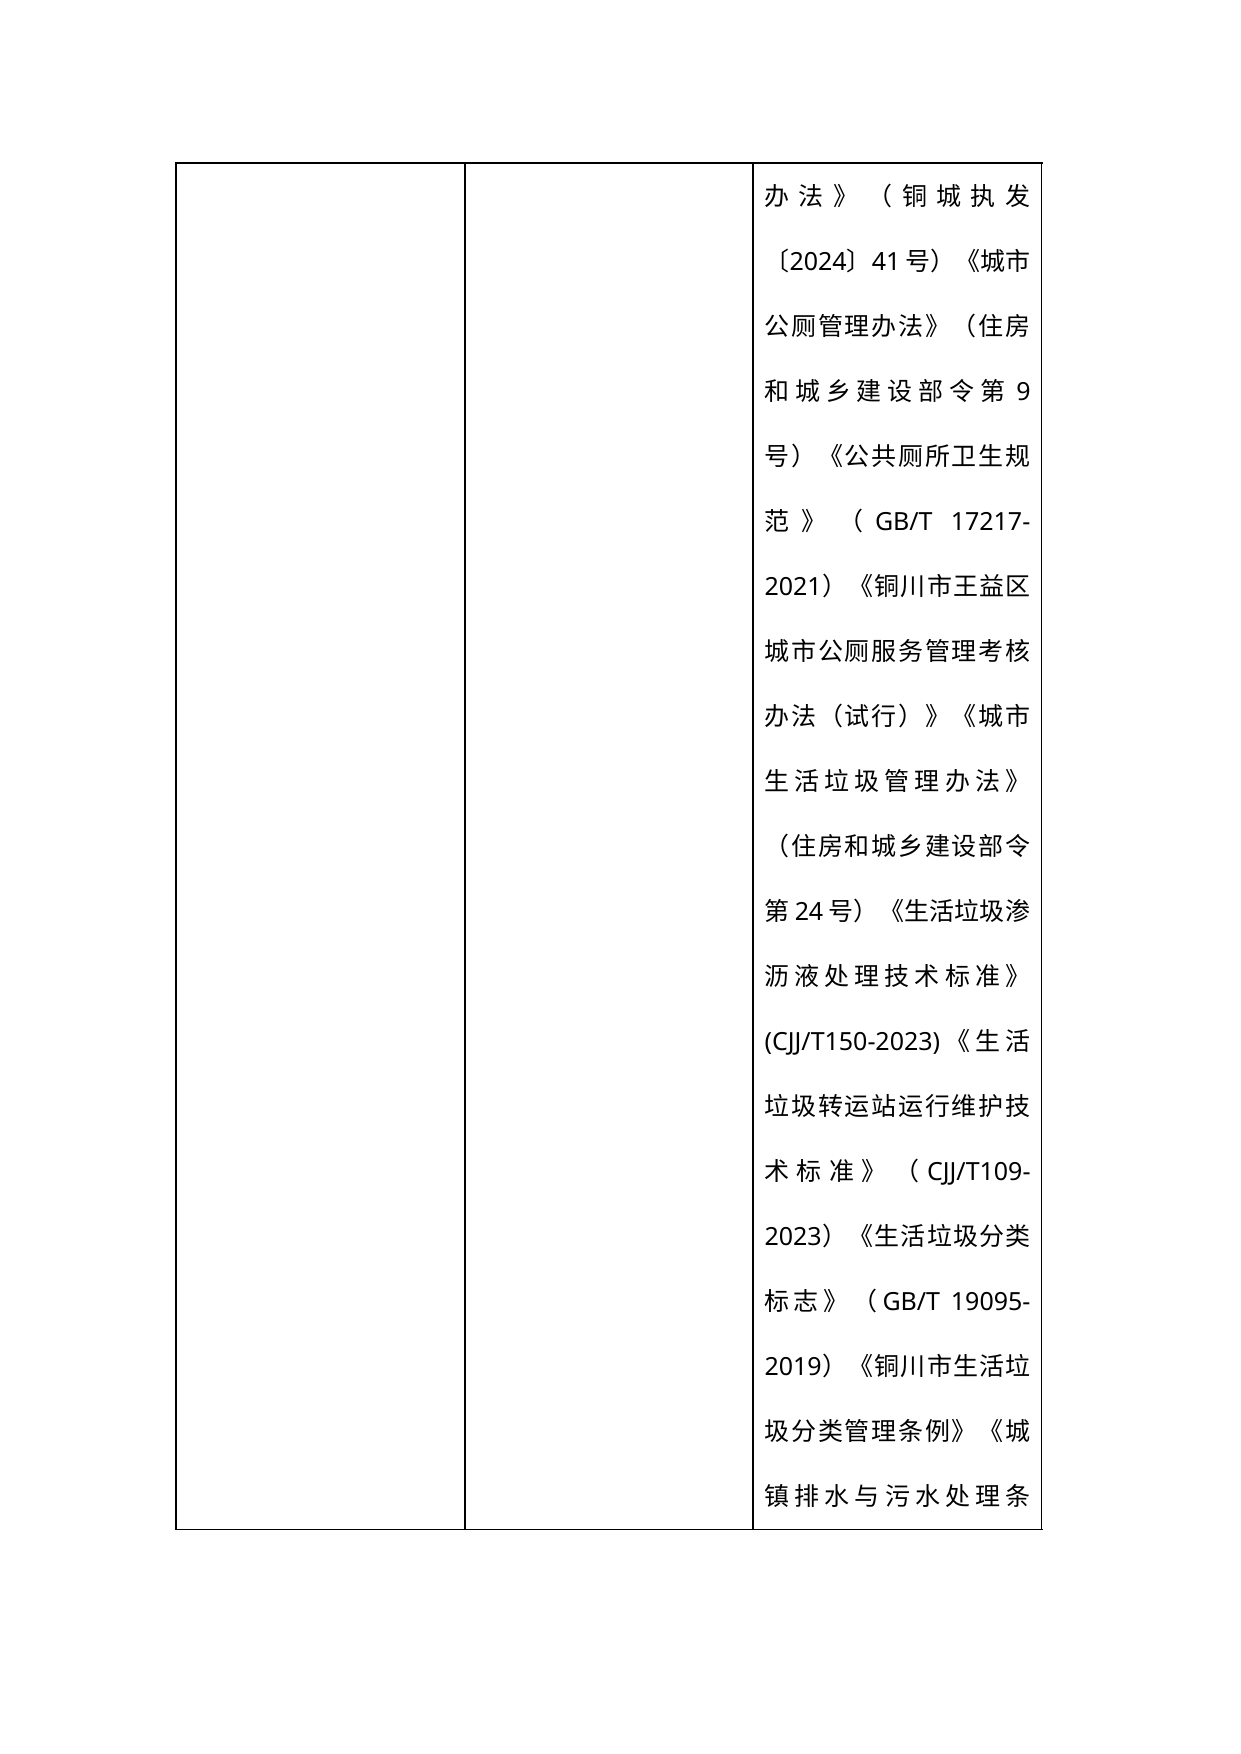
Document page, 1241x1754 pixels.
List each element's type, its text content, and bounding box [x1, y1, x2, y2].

table_cell [466, 164, 752, 1528]
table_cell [754, 164, 1041, 1528]
table_cell 7 [177, 164, 464, 1528]
